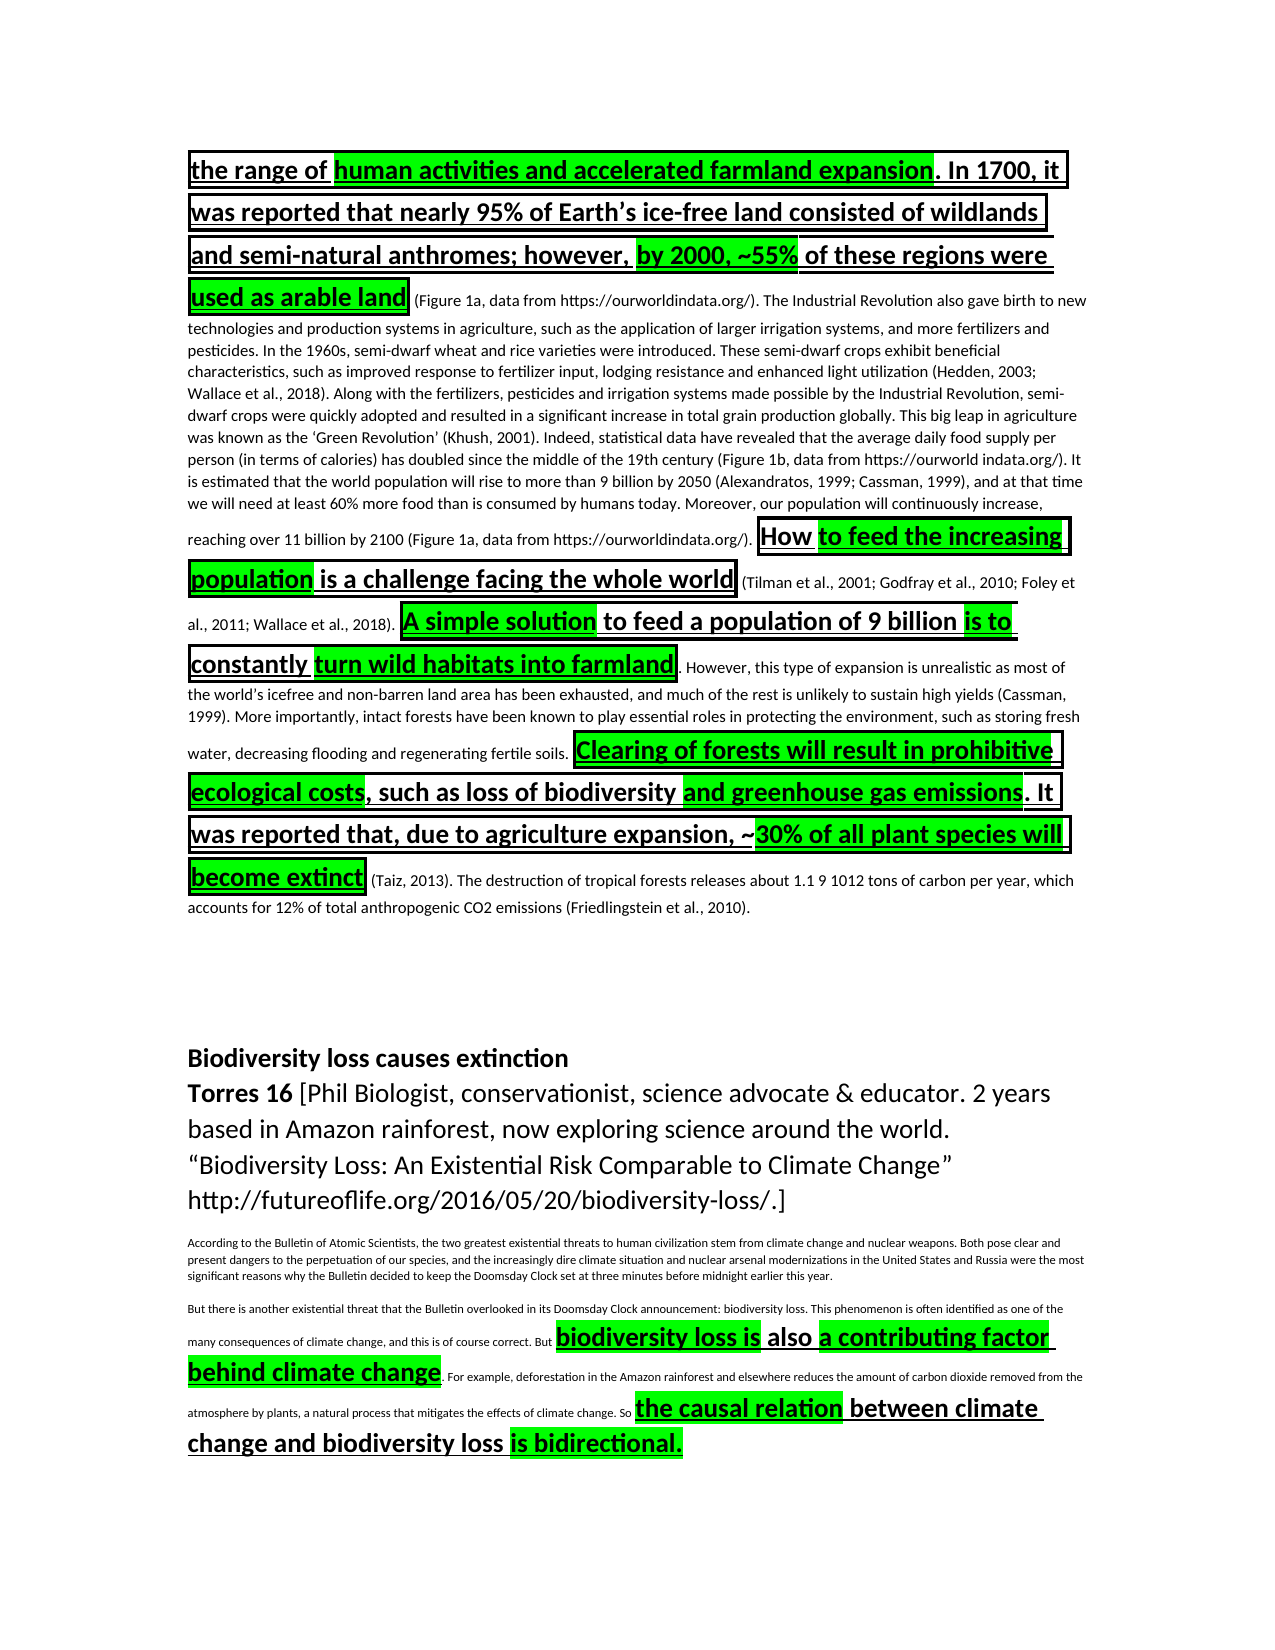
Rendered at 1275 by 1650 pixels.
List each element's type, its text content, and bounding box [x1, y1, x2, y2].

text Torres 16 [Phil Biologist, conservationist, science advocate & educator. 2 years based in Amazon rainforest, now exploring science around the world. “Biodiversity Loss: An Existential Risk Comparable to Climate Change” http://futureoflife.org/2016/05/20/biodiversity-loss/.] [187, 1077, 1087, 1216]
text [187, 150, 1087, 918]
text But there is another existential threat that the Bulletin overlooked in its Doomsday Clock announcement: biodiversity loss. This phenomenon is often identified as one of the many consequences of climate change, and this is of course correct. But biodiversity loss is also a contributing factor behind climate change. For example, deforestation in the Amazon rainforest and elsewhere reduces the amount of carbon dioxide removed from the atmosphere by plants, a natural process that mitigates the effects of climate change. So the causal relation between climate change and biodiversity loss is bidirectional. [187, 1302, 1087, 1459]
subtitle Biodiversity loss causes extinction [187, 1041, 1087, 1074]
text According to the Bulletin of Atomic Scientists, the two greatest existential threats to human civilization stem from climate change and nuclear weapons. Both pose clear and present dangers to the perpetuation of our species, and the increasingly dire climate situation and nuclear arsenal modernizations in the United States and Russia were the most significant reasons why the Bulletin decided to keep the Doomsday Clock set at three minutes before midnight earlier this year. [187, 1236, 1087, 1284]
